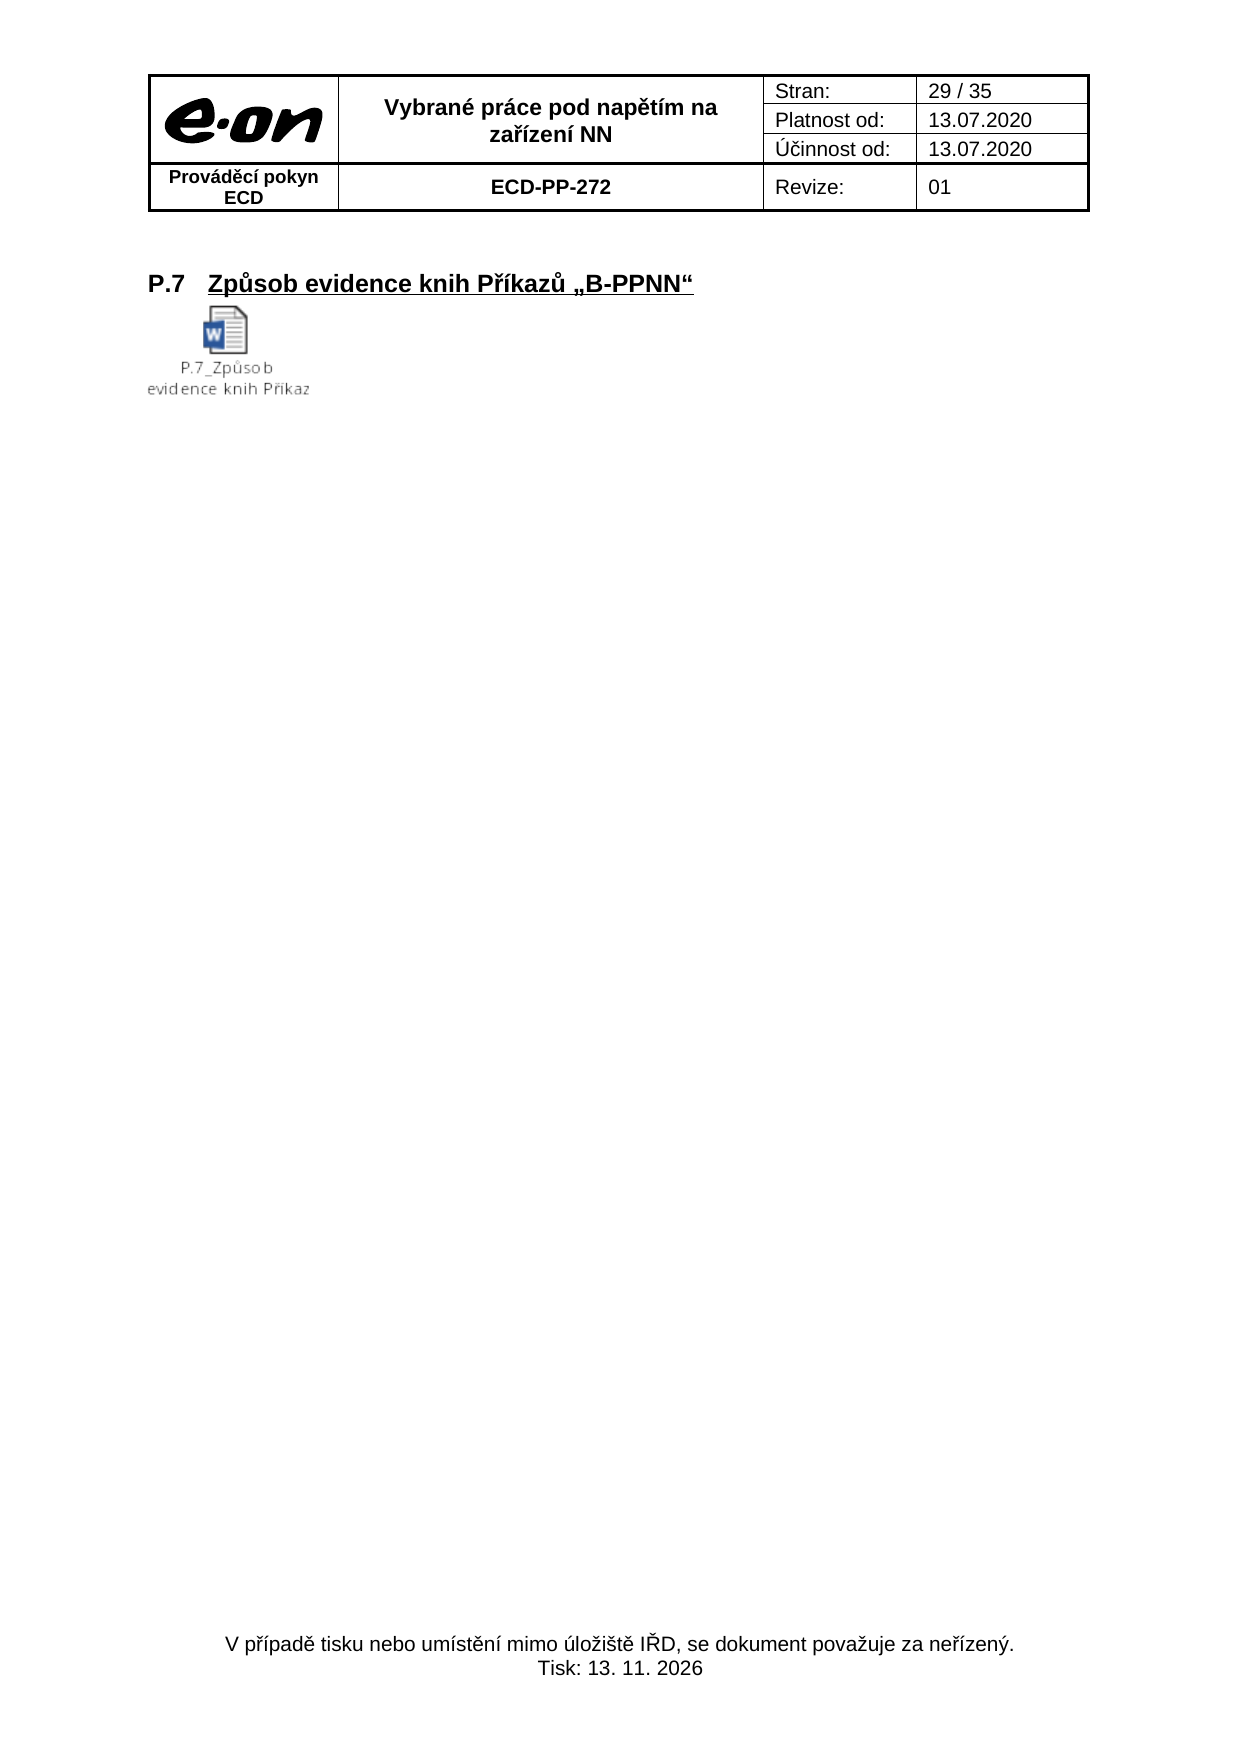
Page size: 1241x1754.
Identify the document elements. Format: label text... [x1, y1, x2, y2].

text Způsob evidence knih Příkazů „B-PPNN“ [148, 269, 1092, 298]
